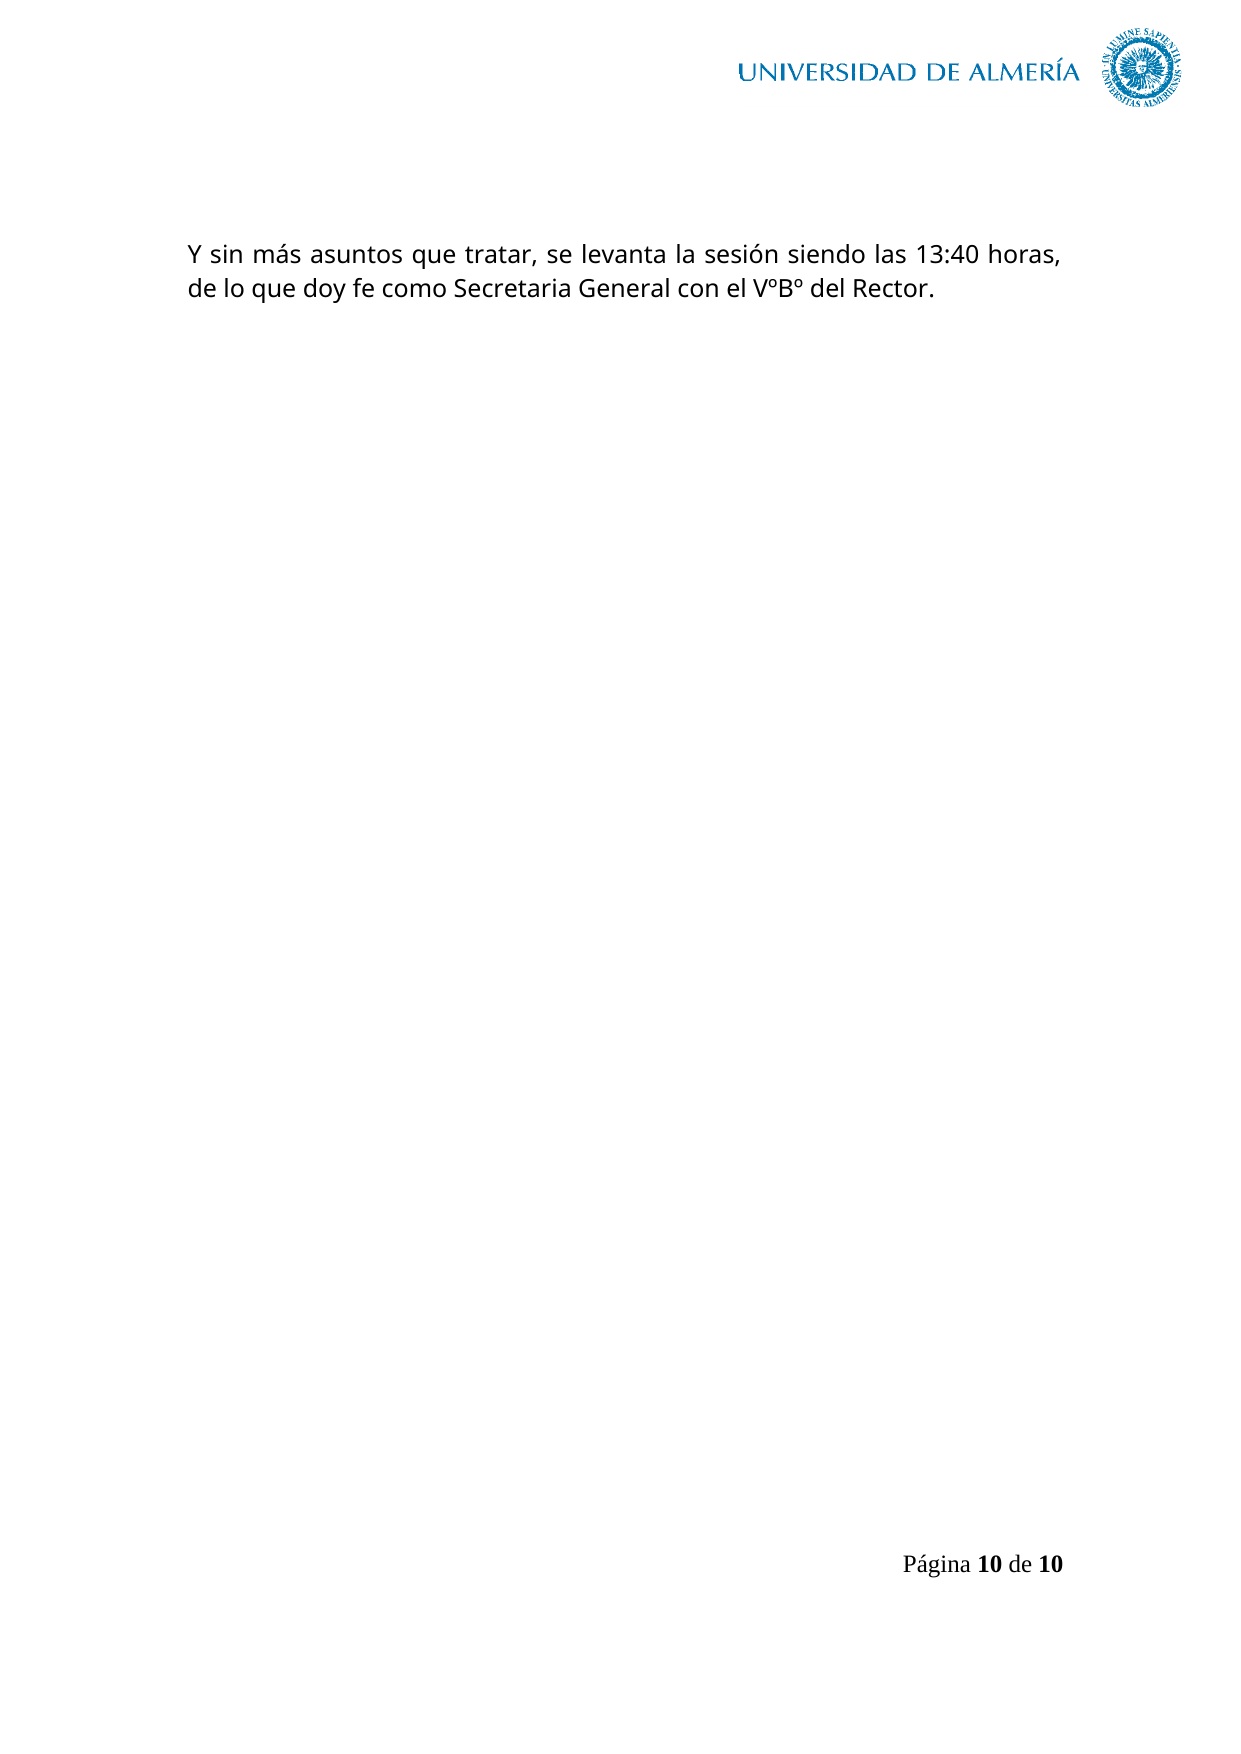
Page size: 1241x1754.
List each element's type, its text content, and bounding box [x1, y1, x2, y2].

picture [1128, 87, 1136, 92]
picture [1152, 78, 1182, 107]
picture [1135, 98, 1156, 107]
picture [739, 28, 1182, 107]
picture [1137, 88, 1153, 94]
text Y sin más asuntos que tratar, se levanta la sesión siendo las 13:40 horas, de lo que doy fe como Secretaria General con el VºBº del Rector. [187, 236, 1063, 304]
picture [1137, 59, 1146, 73]
picture [1171, 71, 1176, 83]
picture [1120, 76, 1128, 85]
picture [1150, 55, 1167, 90]
picture [1116, 43, 1157, 74]
picture [1146, 73, 1155, 82]
